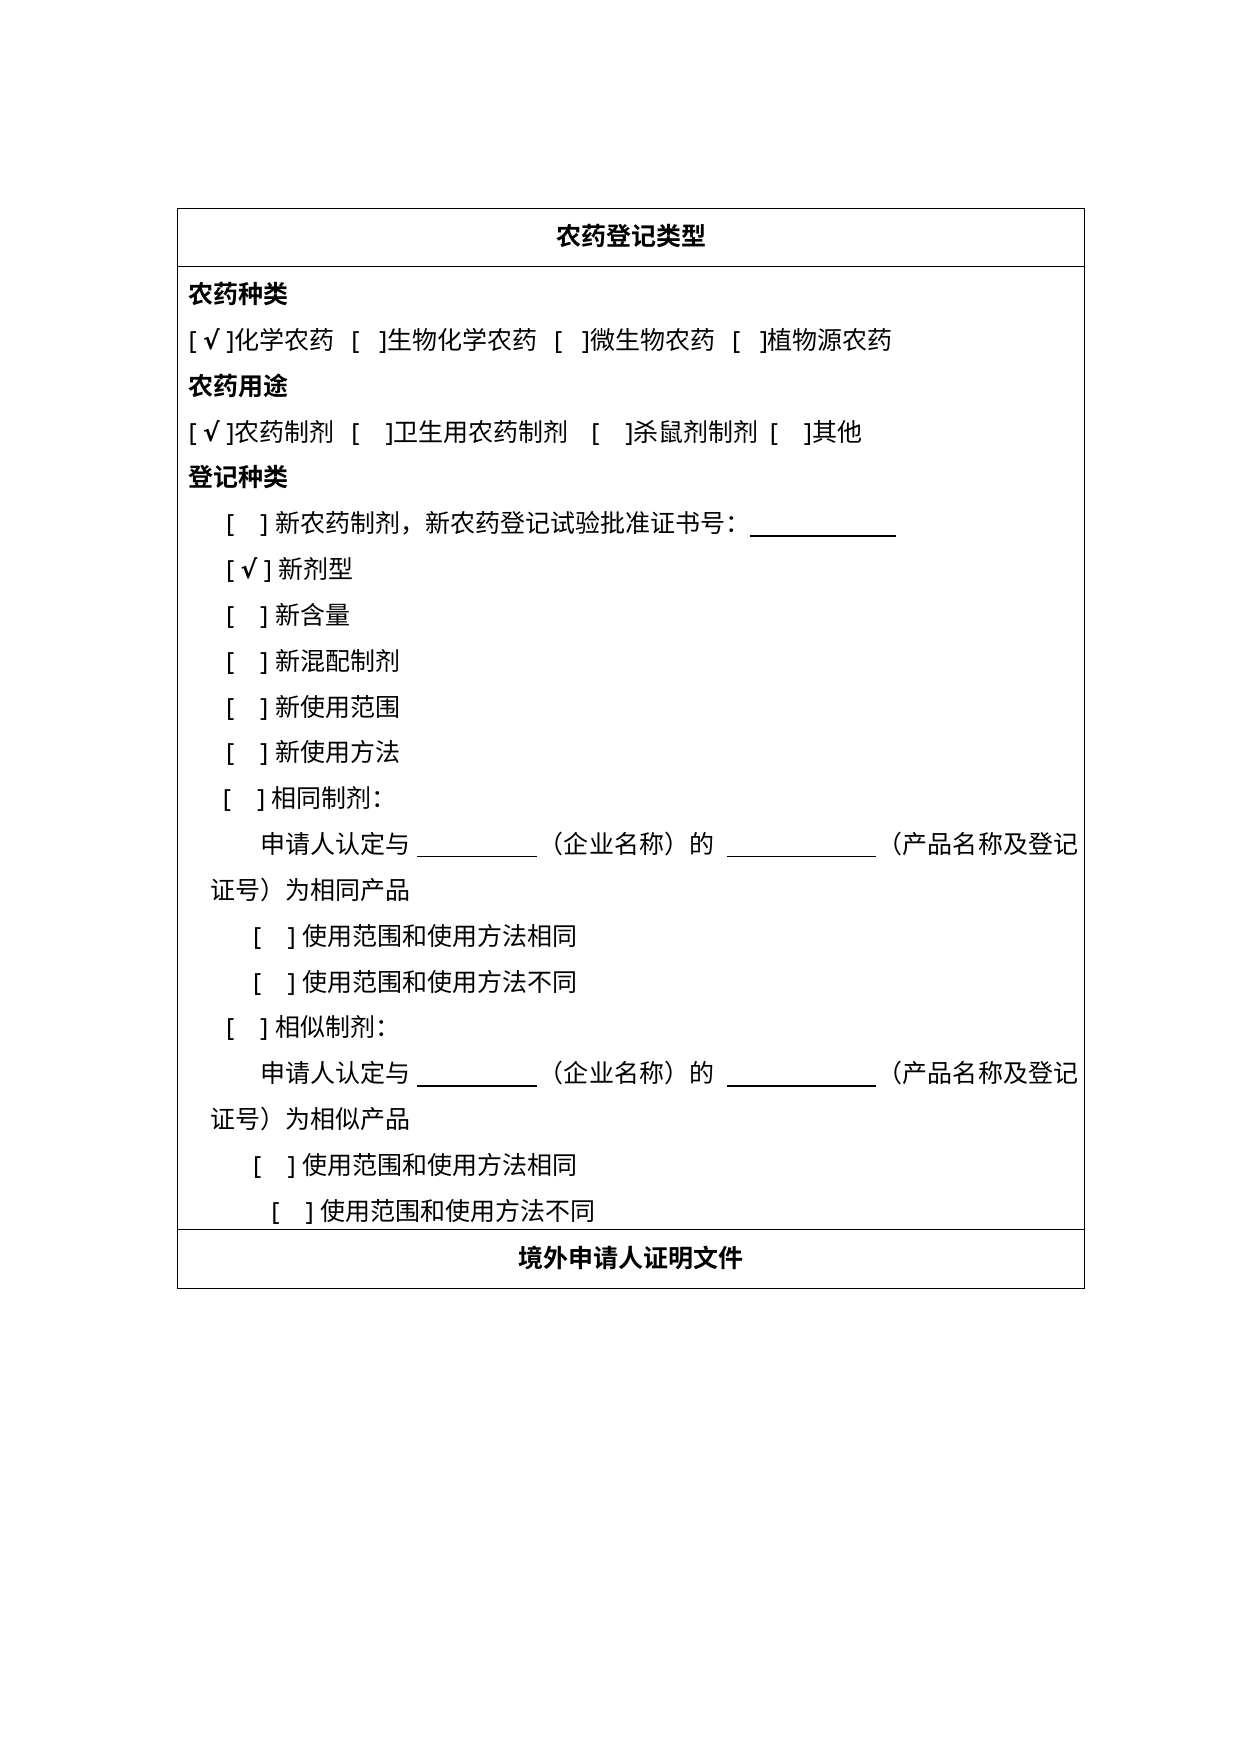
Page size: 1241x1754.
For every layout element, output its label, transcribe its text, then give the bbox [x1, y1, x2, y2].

table_header 农药登记类型 [178, 209, 1084, 266]
table_cell 境外申请人证明文件 [178, 1230, 1084, 1287]
table_cell 农药种类 [ √ ]化学农药 [ ]生物化学农药 [ ]微生物农药 [ ]植物源农药 农药用途 [ √ ]农药制剂 [ ]卫生用农药制剂 [ ]杀鼠剂制剂 [ ]其他 登记种类 [ ] 新农药制剂，新农药登记试验批准证书号： [ √ ] 新剂型 [ ] 新含量 [ ] 新混配制剂 [ ] 新使用范围 [ ] 新使用方法 [ ] 相同制剂： 申请人认定与 （企业名称）的 （产品名称及登记证号）为相同产品 [ ] 使用范围和使用方法相同 [ ] 使用范围和使用方法不同 [ ] 相似制剂： 申请人认定与 （企业名称）的 （产品名称及登记证号）为相似产品 [ ] 使用范围和使用方法相同 [ ] 使用范围和使用方法不同 [178, 267, 1084, 1229]
